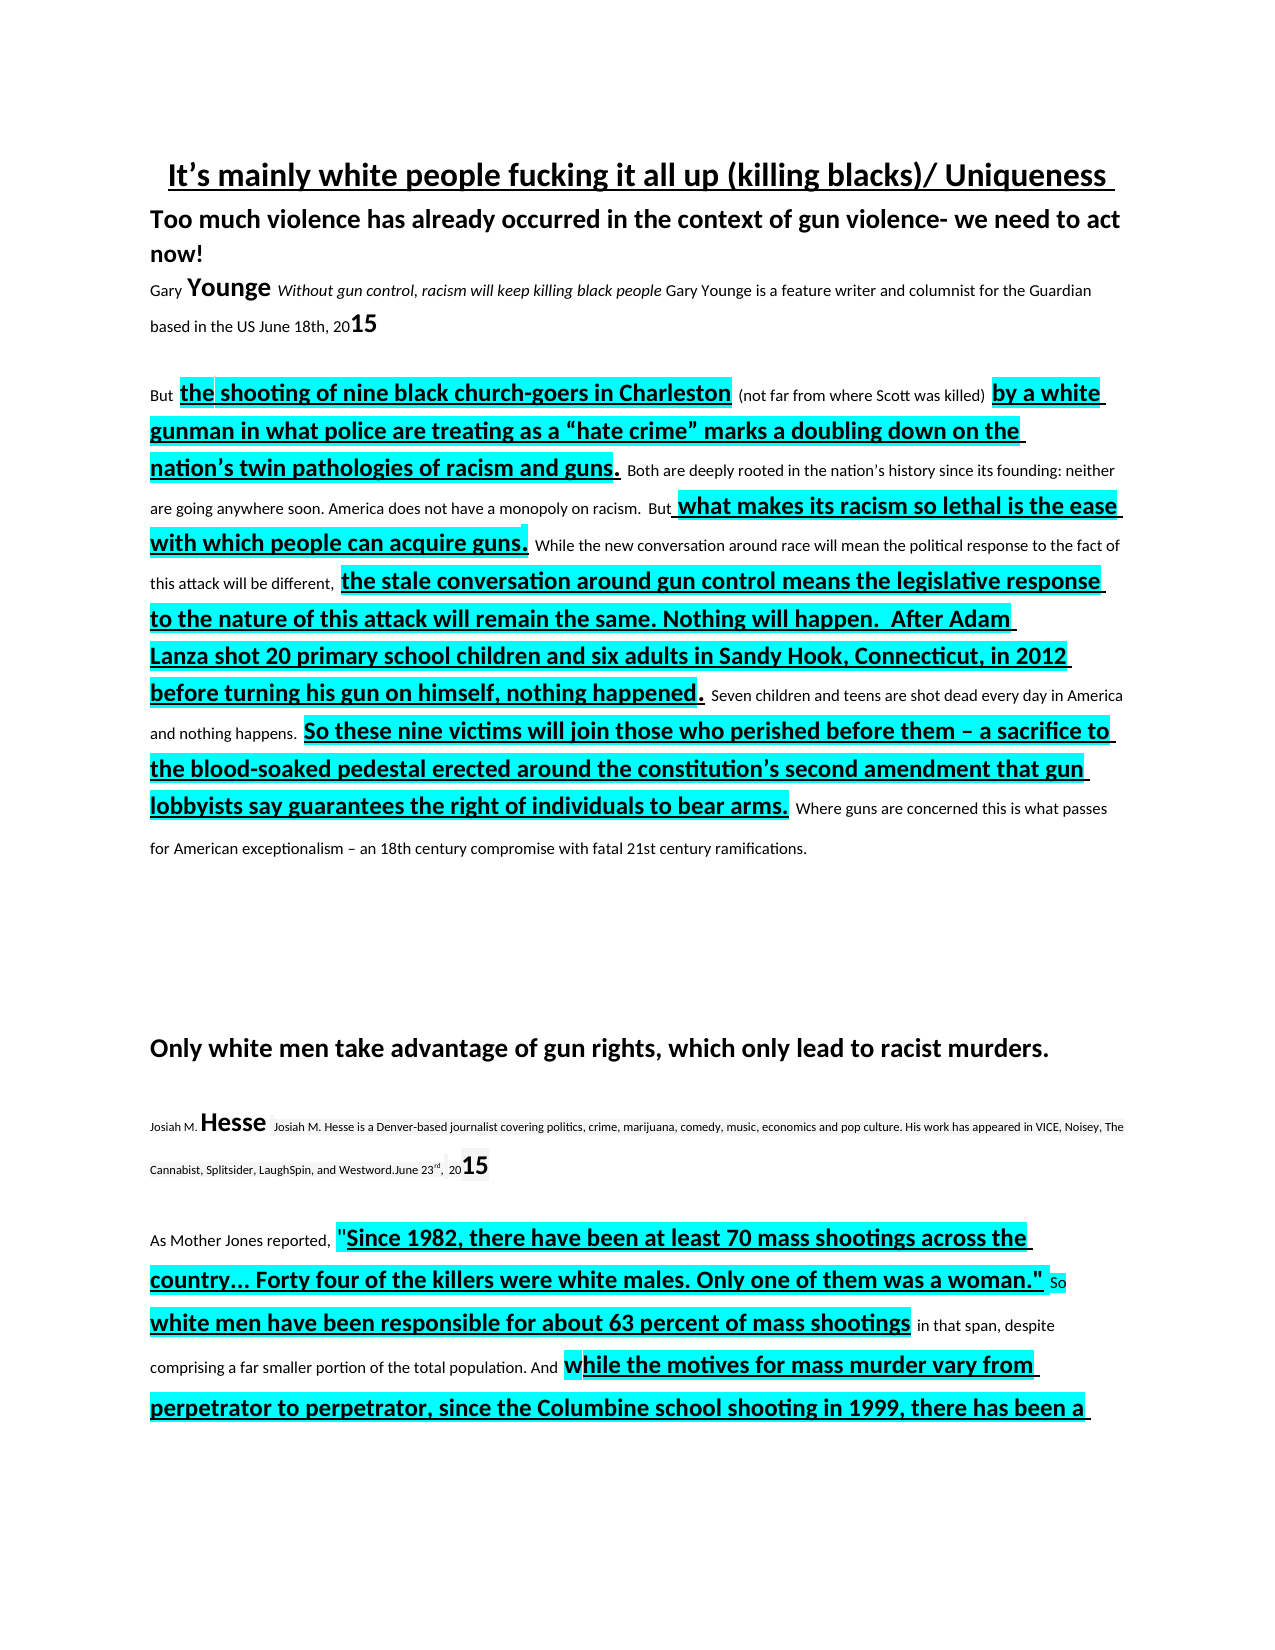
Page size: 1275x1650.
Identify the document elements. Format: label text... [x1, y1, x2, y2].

subtitle Too much violence has already occurred in the context of gun violence- we need to act now! [150, 202, 1125, 268]
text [150, 1210, 1125, 1422]
text But the shooting of nine black church-goers in Charleston (not far from where Scott was killed) by a white gunman in what police are treating as a “hate crime” marks a doubling down on the nation’s twin pathologies of racism and guns. Both are deeply rooted in the nation’s history since its founding: neither are going anywhere soon. America does not have a monopoly on racism. But what makes its racism so lethal is the ease with which people can acquire guns. While the new conversation around race will mean the political response to the fact of this attack will be different, the stale conversation around gun control means the legislative response to the nature of this attack will remain the same. Nothing will happen. After Adam Lanza shot 20 primary school children and six adults in Sandy Hook, Connecticut, in 2012 before turning his gun on himself, nothing happened. Seven children and teens are shot dead every day in America and nothing happens. So these nine victims will join those who perished before them – a sacrifice to the blood-soaked pedestal erected around the constitution’s second amendment that gun lobbyists say guarantees the right of individuals to bear arms. Where guns are concerned this is what passes for American exceptionalism – an 18th century compromise with fatal 21st century ramifications. [150, 371, 1125, 858]
text Gary Younge Without gun control, racism will keep killing black people Gary Younge is a feature writer and columnist for the Guardian based in the US June 18th, 2015 [150, 271, 1125, 339]
subtitle Only white men take advantage of gun rights, which only lead to racist murders. [150, 1031, 1125, 1064]
text Josiah M. Hesse Josiah M. Hesse is a Denver-based journalist covering politics, crime, marijuana, comedy, music, economics and pop culture. His work has appeared in VICE, Noisey, The Cannabist, Splitsider, LaughSpin, and Westword.June 23rd, 2015 [150, 1096, 1125, 1181]
subtitle It’s mainly white people fucking it all up (killing blacks)/ Uniqueness [150, 154, 1125, 195]
